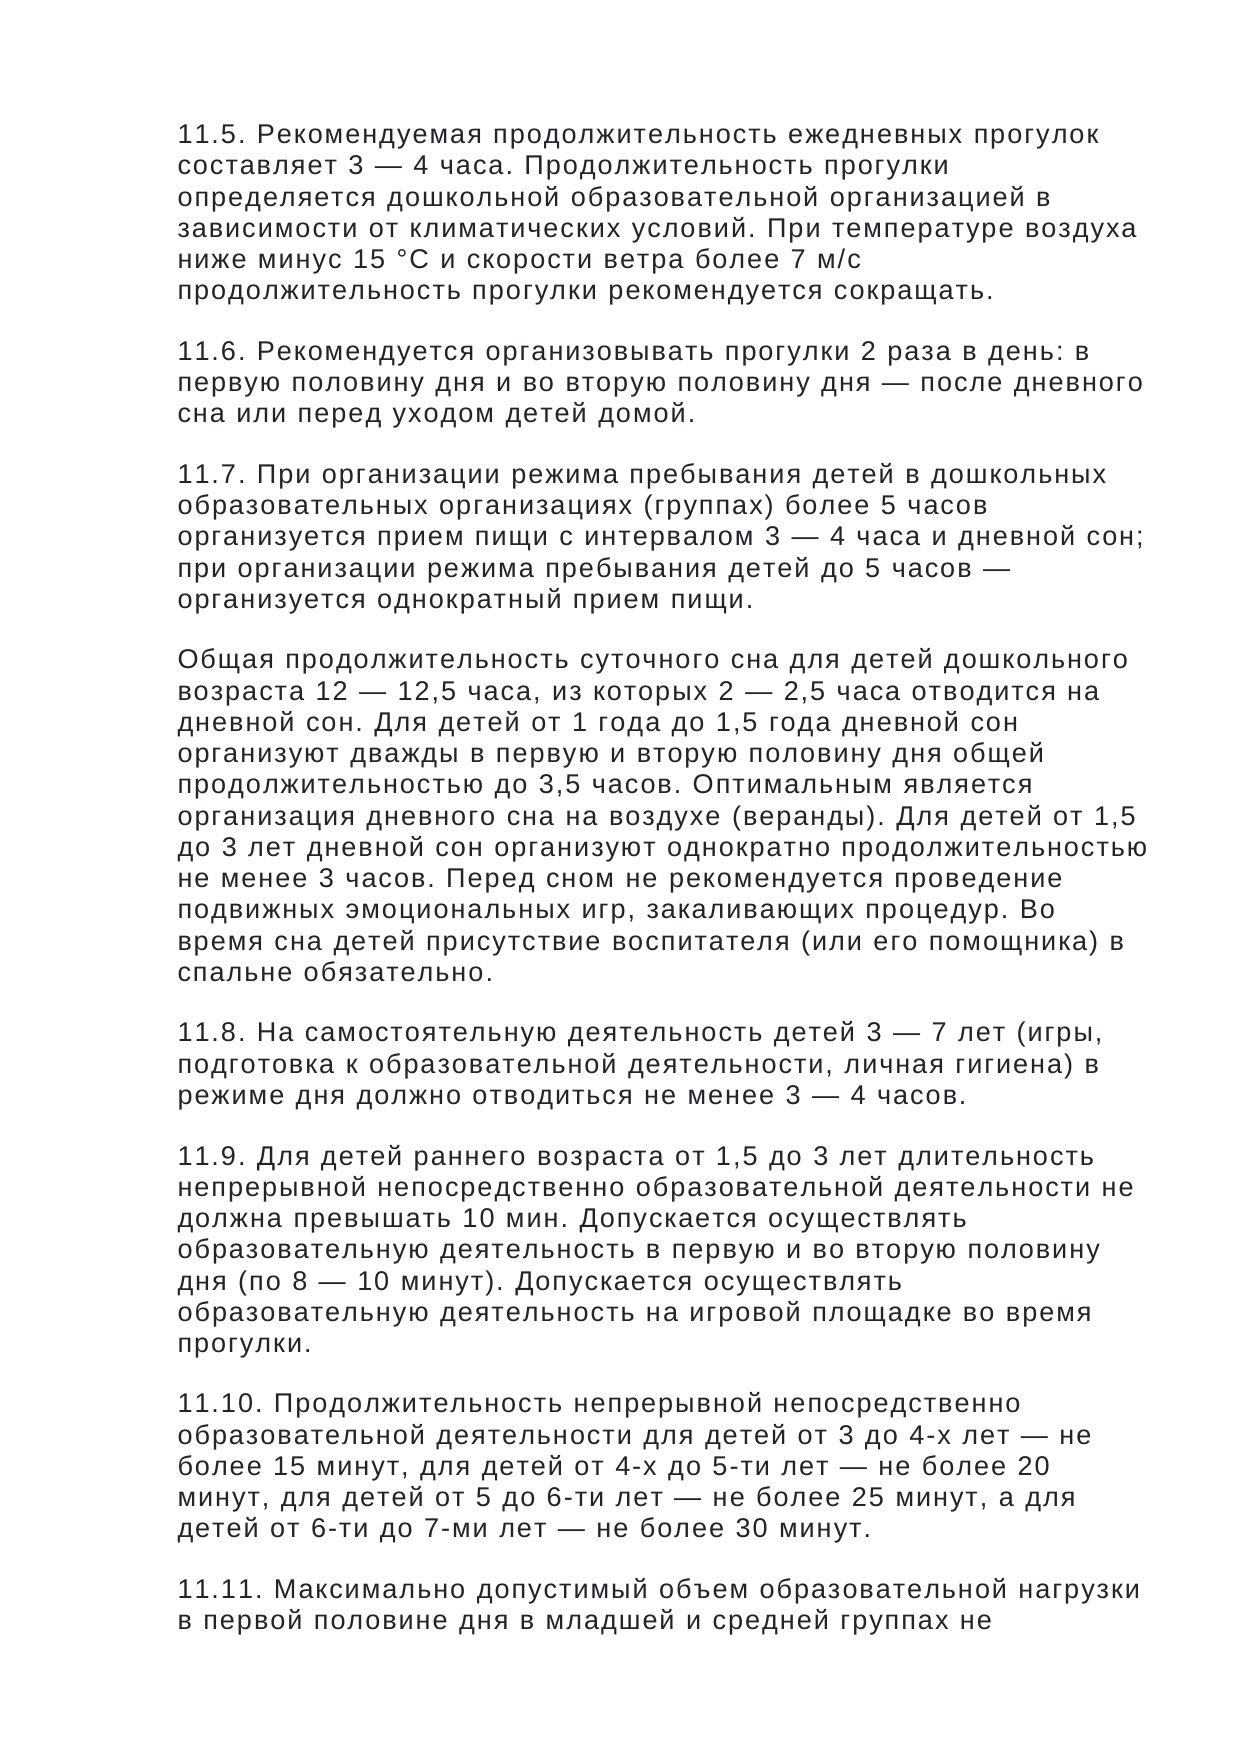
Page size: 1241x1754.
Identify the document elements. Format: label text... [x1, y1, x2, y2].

text 11.8. На самостоятельную деятельность детей 3 — 7 лет (игры, подготовка к образовательной деятельности, личная гигиена) в режиме дня должно отводиться не менее 3 — 4 часов. [177, 1016, 1152, 1110]
text 11.5. Рекомендуемая продолжительность ежедневных прогулок составляет 3 — 4 часа. Продолжительность прогулки определяется дошкольной образовательной организацией в зависимости от климатических условий. При температуре воздуха ниже минус 15 °C и скорости ветра более 7 м/с продолжительность прогулки рекомендуется сокращать. [177, 118, 1152, 306]
text Общая продолжительность суточного сна для детей дошкольного возраста 12 — 12,5 часа, из которых 2 — 2,5 часа отводится на дневной сон. Для детей от 1 года до 1,5 года дневной сон организуют дважды в первую и вторую половину дня общей продолжительностью до 3,5 часов. Оптимальным является организация дневного сна на воздухе (веранды). Для детей от 1,5 до 3 лет дневной сон организуют однократно продолжительностью не менее 3 часов. Перед сном не рекомендуется проведение подвижных эмоциональных игр, закаливающих процедур. Во время сна детей присутствие воспитателя (или его помощника) в спальне обязательно. [177, 643, 1152, 987]
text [177, 1573, 1152, 1636]
text 11.9. Для детей раннего возраста от 1,5 до 3 лет длительность непрерывной непосредственно образовательной деятельности не должна превышать 10 мин. Допускается осуществлять образовательную деятельность в первую и во вторую половину дня (по 8 — 10 минут). Допускается осуществлять образовательную деятельность на игровой площадке во время прогулки. [177, 1139, 1152, 1358]
text 11.10. Продолжительность непрерывной непосредственно образовательной деятельности для детей от 3 до 4-х лет — не более 15 минут, для детей от 4-х до 5-ти лет — не более 20 минут, для детей от 5 до 6-ти лет — не более 25 минут, а для детей от 6-ти до 7-ми лет — не более 30 минут. [177, 1387, 1152, 1544]
text 11.6. Рекомендуется организовывать прогулки 2 раза в день: в первую половину дня и во вторую половину дня — после дневного сна или перед уходом детей домой. [177, 335, 1152, 429]
text 11.7. При организации режима пребывания детей в дошкольных образовательных организациях (группах) более 5 часов организуется прием пищи с интервалом 3 — 4 часа и дневной сон; при организации режима пребывания детей до 5 часов — организуется однократный прием пищи. [177, 458, 1152, 614]
